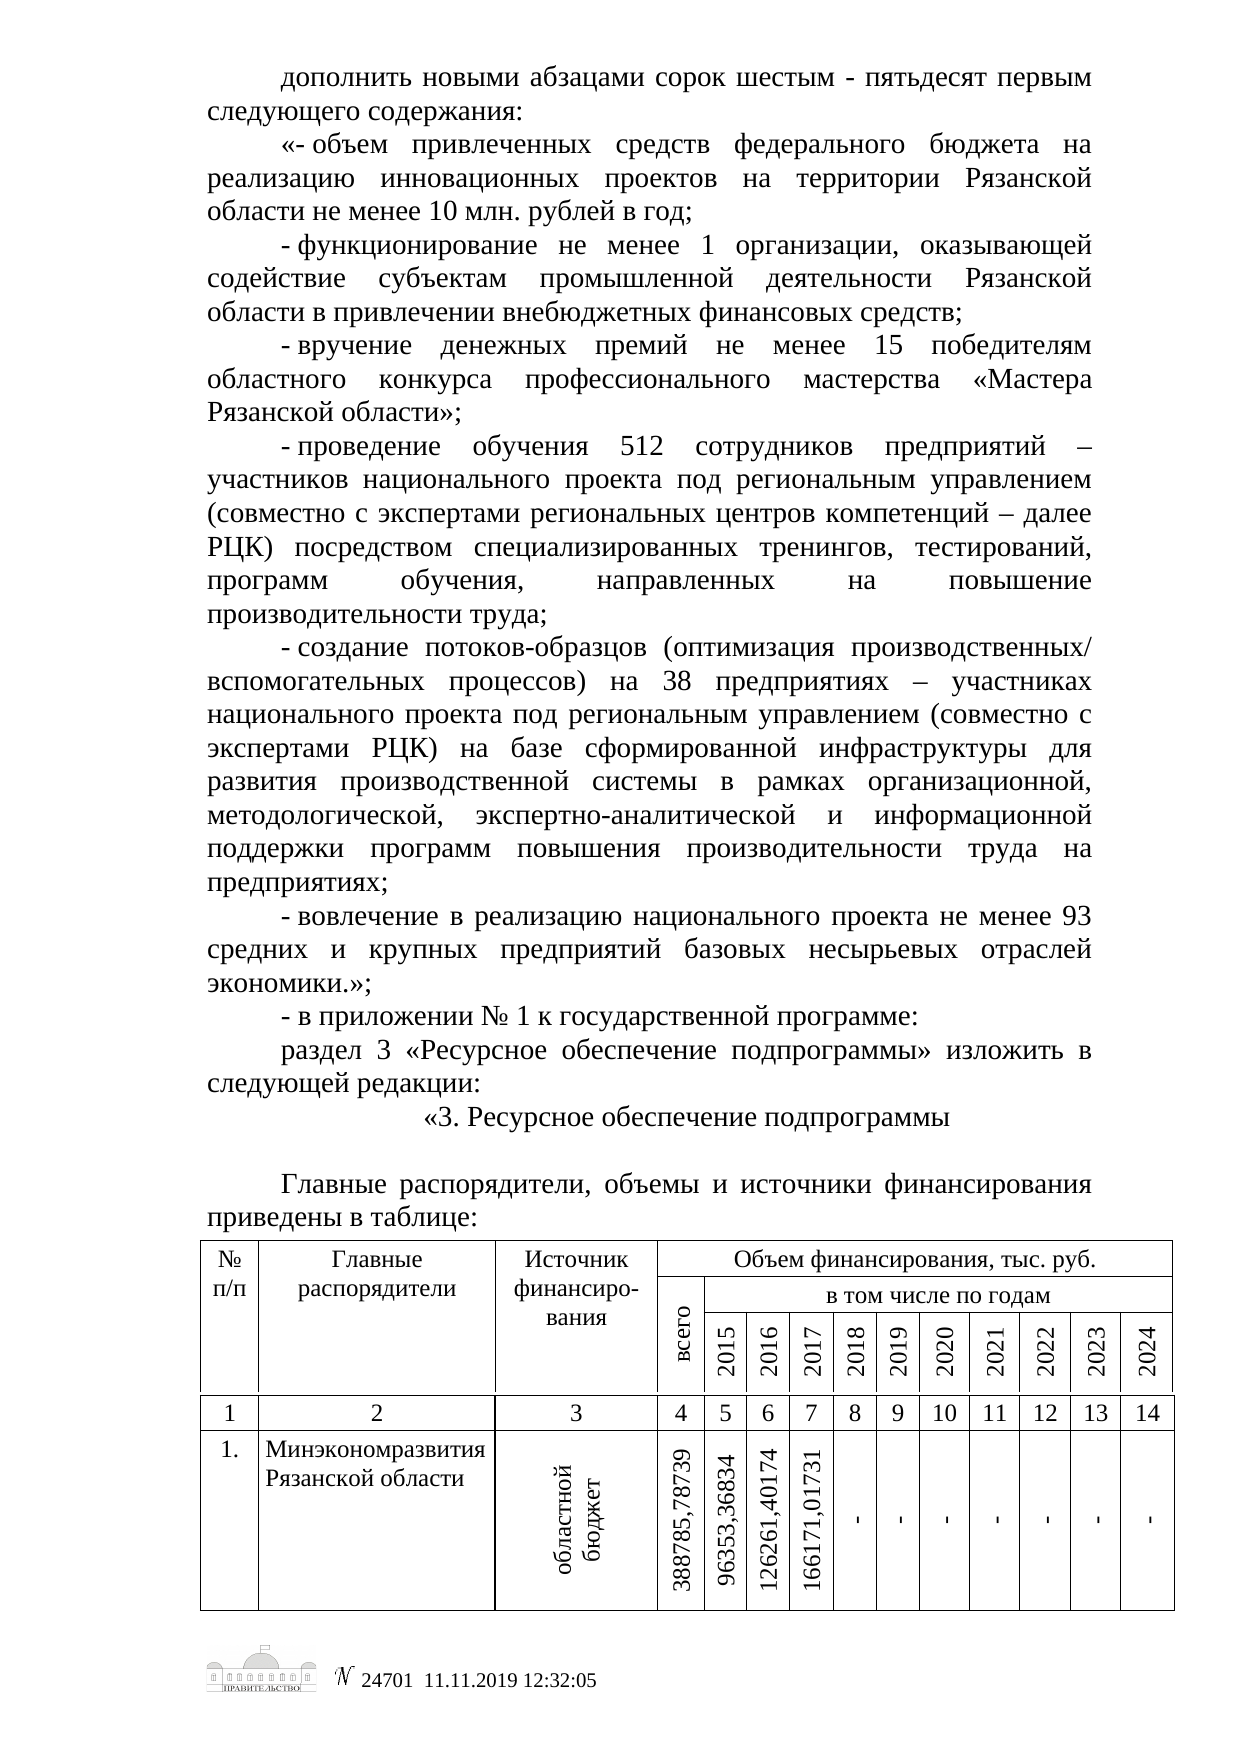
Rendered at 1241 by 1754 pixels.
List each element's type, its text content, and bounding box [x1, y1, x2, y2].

table_header 1 [201, 1396, 258, 1430]
table_cell 96353,36834 [705, 1431, 746, 1610]
table_header 5 [705, 1396, 746, 1430]
table_header 3 [496, 1396, 657, 1430]
table_cell 166171,01731 [790, 1431, 833, 1610]
table_cell 2017 [790, 1313, 833, 1392]
table_cell 2018 [834, 1313, 876, 1392]
table_cell - [877, 1431, 919, 1610]
picture [330, 1663, 359, 1687]
table_cell - [1121, 1431, 1174, 1610]
table_cell в том числе по годам [705, 1277, 1172, 1312]
text «- объем привлеченных средств федерального бюджета на реализацию инновационных проектов на территории Рязанской области не менее 10 млн. рублей в год; [207, 126, 1093, 227]
table_cell 1. [201, 1431, 258, 1610]
table_cell - [1020, 1431, 1070, 1610]
table_cell 2016 [747, 1313, 789, 1392]
text дополнить новыми абзацами сорок шестым - пятьдесят первым следующего содержания: [207, 59, 1093, 126]
table_header 2 [259, 1396, 494, 1430]
table_header 7 [790, 1396, 833, 1430]
table_header № п/п [201, 1241, 258, 1392]
table_cell Минэкономразвития Рязанской области [259, 1431, 494, 1610]
picture [206, 1645, 317, 1692]
text - функционирование не менее 1 организации, оказывающей содействие субъектам промышленной деятельности Рязанской области в привлечении внебюджетных финансовых средств; [207, 227, 1093, 327]
table_cell всего [658, 1277, 704, 1392]
table_header 14 [1121, 1396, 1174, 1430]
table_cell - [970, 1431, 1019, 1610]
text - в приложении № 1 к государственной программе: [207, 998, 1093, 1032]
table_header 6 [747, 1396, 789, 1430]
text - создание потоков-образцов (оптимизация производственных/ вспомогательных процессов) на 38 предприятиях – участниках национального проекта под региональным управлением (совместно с экспертами РЦК) на базе сформированной инфраструктуры для развития производственной системы в рамках организационной, методологической, экспертно-аналитической и информационной поддержки программ повышения производительности труда на предприятиях; [207, 629, 1093, 898]
table_cell 2023 [1071, 1313, 1120, 1392]
text Главные распорядители, объемы и источники финансирования приведены в таблице: [207, 1166, 1093, 1233]
table_header Главные распорядители [259, 1241, 495, 1392]
table_cell 2021 [970, 1313, 1019, 1392]
table_header 11 [970, 1396, 1019, 1430]
table_header 10 [920, 1396, 969, 1430]
table_header Источник финансиро-вания [496, 1241, 657, 1392]
table_cell - [1071, 1431, 1120, 1610]
text - проведение обучения 512 сотрудников предприятий – участников национального проекта под региональным управлением (совместно с экспертами региональных центров компетенций – далее РЦК) посредством специализированных тренингов, тестирований, программ обучения, направленных на повышение производительности труда; [207, 428, 1093, 629]
table_cell 2024 [1121, 1313, 1172, 1392]
table_cell 2022 [1020, 1313, 1070, 1392]
table_header 13 [1071, 1396, 1120, 1430]
table_cell 126261,40174 [747, 1431, 789, 1610]
table_header 4 [658, 1396, 704, 1430]
table_header 9 [877, 1396, 919, 1430]
table_cell - [834, 1431, 876, 1610]
table_cell 2019 [877, 1313, 919, 1392]
table_cell 388785,78739 [658, 1431, 704, 1610]
table_cell областной бюджет [496, 1431, 657, 1610]
text раздел 3 «Ресурсное обеспечение подпрограммы» изложить в следующей редакции: [207, 1032, 1093, 1099]
text «3. Ресурсное обеспечение подпрограммы [207, 1099, 1093, 1132]
table_cell 2015 [705, 1313, 746, 1392]
table_cell - [920, 1431, 969, 1610]
table_header 12 [1020, 1396, 1070, 1430]
text - вручение денежных премий не менее 15 победителям областного конкурса профессионального мастерства «Мастера Рязанской области»; [207, 327, 1093, 428]
table_header 8 [834, 1396, 876, 1430]
table_header Объем финансирования, тыс. руб. [658, 1241, 1172, 1276]
table_cell 2020 [920, 1313, 969, 1392]
text - вовлечение в реализацию национального проекта не менее 93 средних и крупных предприятий базовых несырьевых отраслей экономики.»; [207, 898, 1093, 998]
